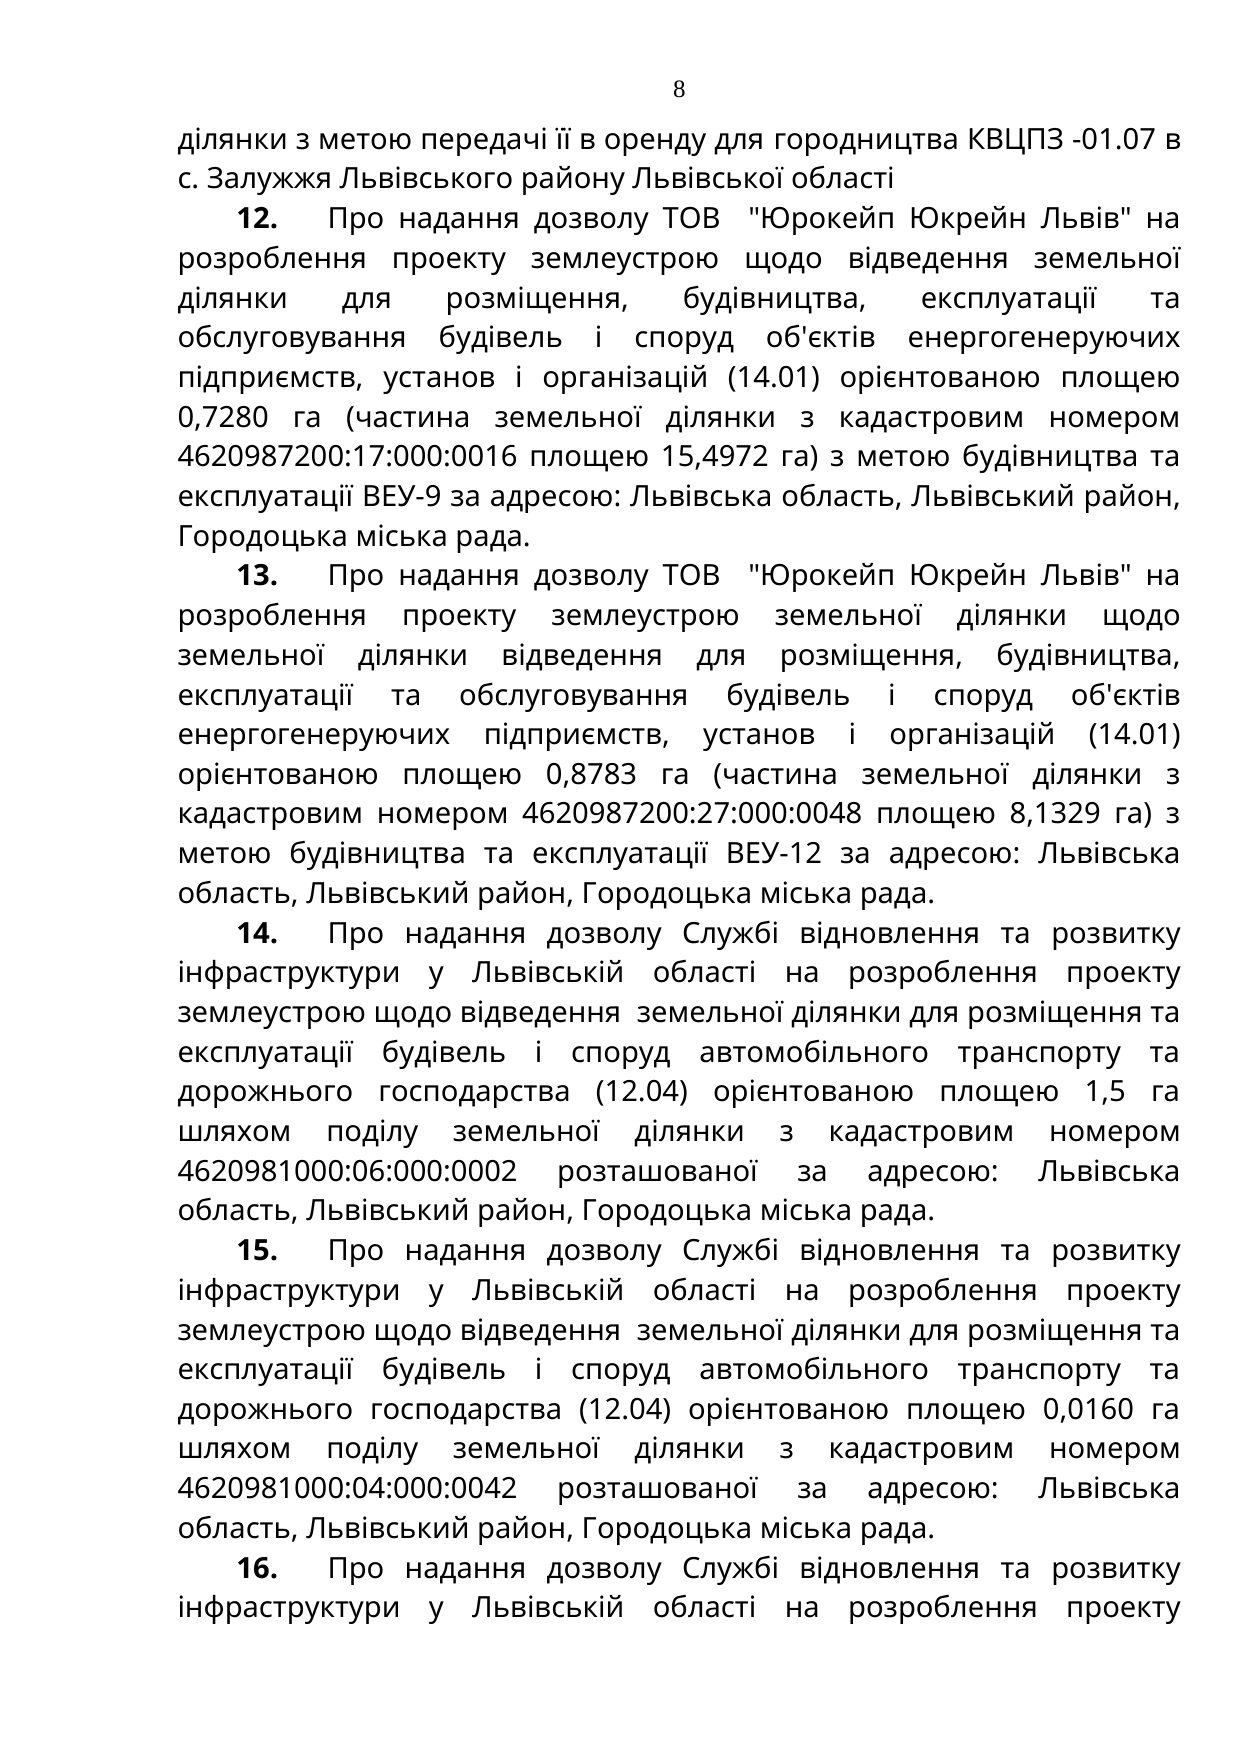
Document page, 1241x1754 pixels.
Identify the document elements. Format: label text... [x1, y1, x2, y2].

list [177, 118, 1181, 197]
list Про надання дозволу ТОВ "Юрокейп Юкрейн Львів" на розроблення проекту землеустрою щодо відведення земельної ділянки для розміщення, будівництва, експлуатації та обслуговування будівель і споруд об'єктів енергогенеруючих підприємств, установ і організацій (14.01) орієнтованою площею 0,7280 га (частина земельної ділянки з кадастровим номером 4620987200:17:000:0016 площею 15,4972 га) з метою будівництва та експлуатації ВЕУ-9 за адресою: Львівська область, Львівський район, Городоцька міська рада. [177, 197, 1181, 555]
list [177, 1547, 1181, 1626]
list Про надання дозволу Службі відновлення та розвитку інфраструктури у Львівській області на розроблення проекту землеустрою щодо відведення земельної ділянки для розміщення та експлуатації будівель і споруд автомобільного транспорту та дорожнього господарства (12.04) орієнтованою площею 1,5 га шляхом поділу земельної ділянки з кадастровим номером 4620981000:06:000:0002 розташованої за адресою: Львівська область, Львівський район, Городоцька міська рада. [177, 912, 1181, 1229]
list Про надання дозволу ТОВ "Юрокейп Юкрейн Львів" на розроблення проекту землеустрою земельної ділянки щодо земельної ділянки відведення для розміщення, будівництва, експлуатації та обслуговування будівель і споруд об'єктів енергогенеруючих підприємств, установ і організацій (14.01) орієнтованою площею 0,8783 га (частина земельної ділянки з кадастровим номером 4620987200:27:000:0048 площею 8,1329 га) з метою будівництва та експлуатації ВЕУ-12 за адресою: Львівська область, Львівський район, Городоцька міська рада. [177, 555, 1181, 912]
list Про надання дозволу Службі відновлення та розвитку інфраструктури у Львівській області на розроблення проекту землеустрою щодо відведення земельної ділянки для розміщення та експлуатації будівель і споруд автомобільного транспорту та дорожнього господарства (12.04) орієнтованою площею 0,0160 га шляхом поділу земельної ділянки з кадастровим номером 4620981000:04:000:0042 розташованої за адресою: Львівська область, Львівський район, Городоцька міська рада. [177, 1229, 1181, 1547]
